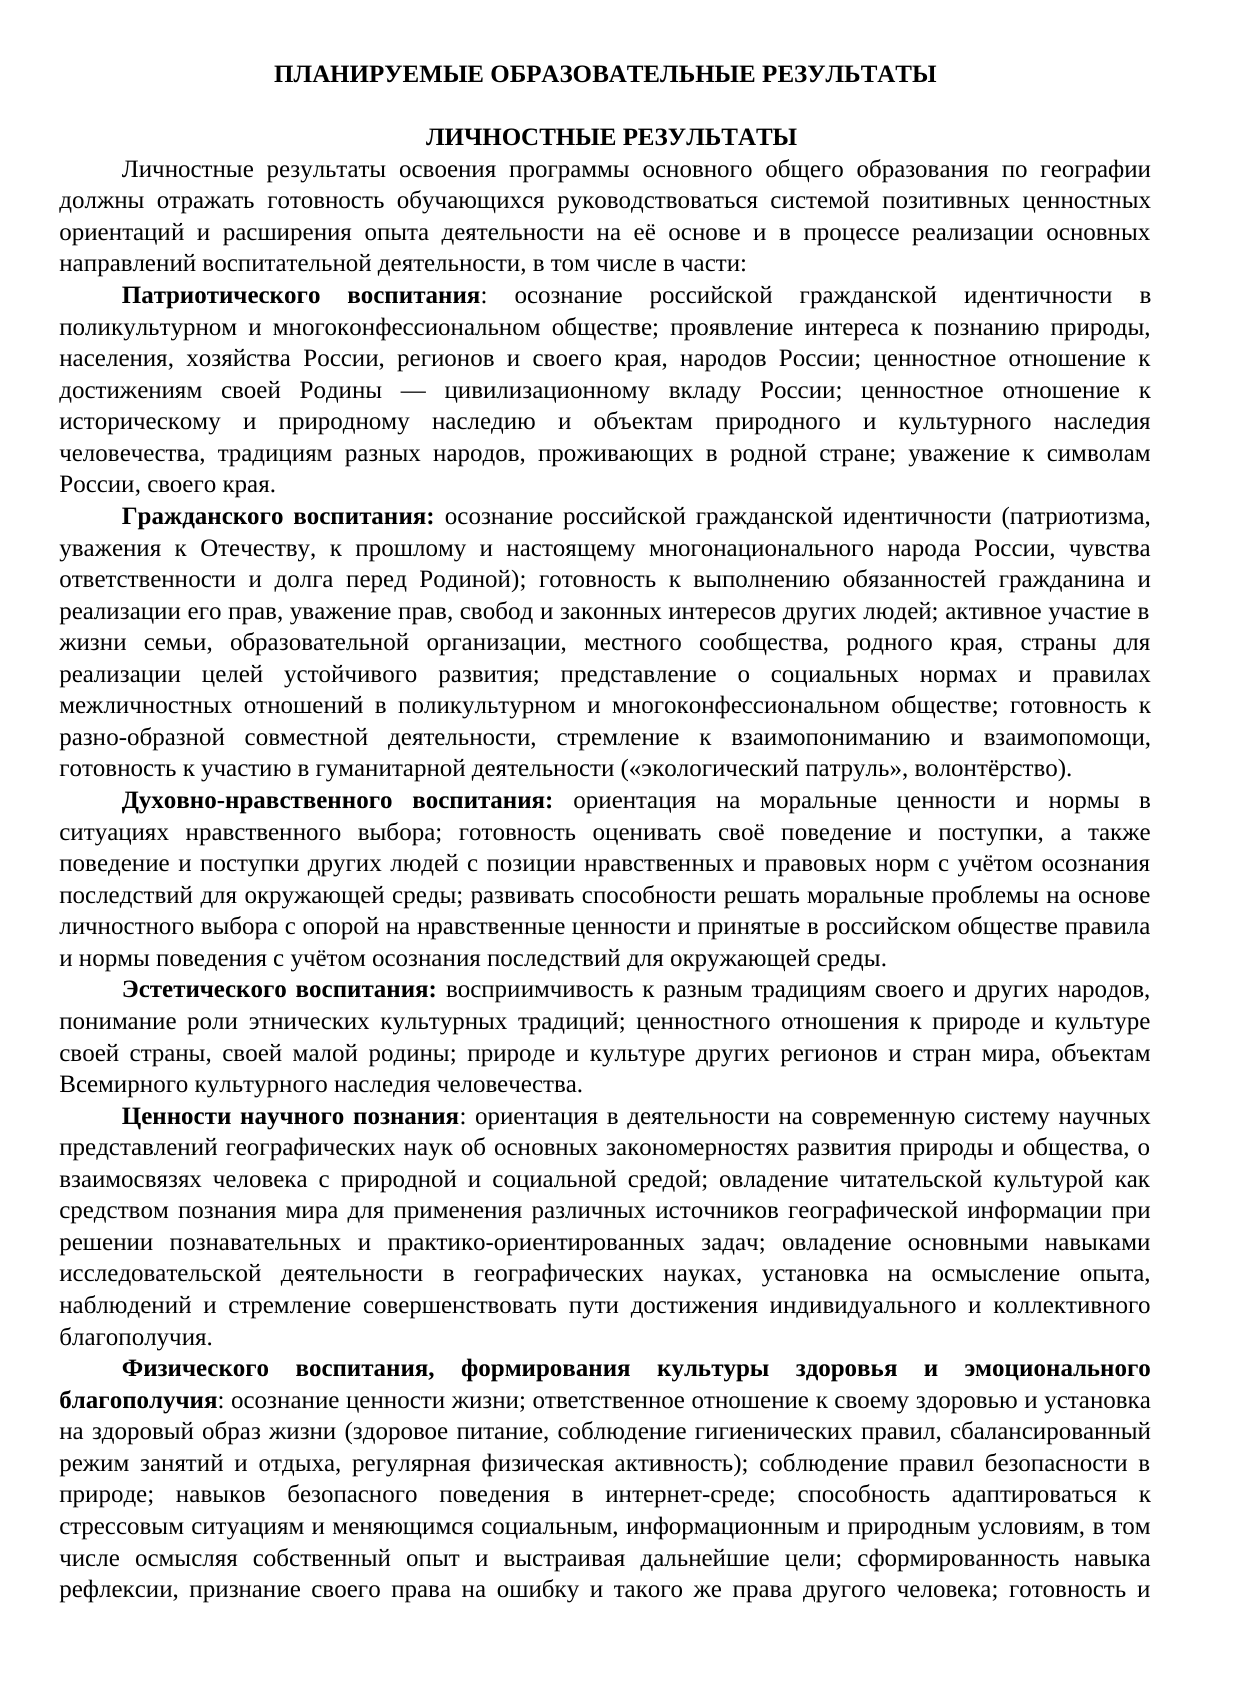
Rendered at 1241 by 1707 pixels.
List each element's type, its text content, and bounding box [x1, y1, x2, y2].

text Духовно-нравственного воспитания: ориентация на моральные ценности и нормы в ситуациях нравственного выбора; готовность оценивать своё поведение и поступки, а также поведение и поступки других людей с позиции нравственных и правовых норм с учётом осознания последствий для окружающей среды; развивать способности решать моральные проблемы на основе личностного выбора с опорой на нравственные ценности и принятые в российском обществе правила и нормы поведения с учётом осознания последствий для окружающей среды. [59, 785, 1152, 972]
text ЛИЧНОСТНЫЕ РЕЗУЛЬТАТЫ [72, 122, 1152, 151]
text Ценности научного познания: ориентация в деятельности на современную систему научных представлений географических наук об основных закономерностях развития природы и общества, о взаимосвязях человека с природной и социальной средой; овладение читательской культурой как средством познания мира для применения различных источников географической информации при решении познавательных и практико-ориентированных задач; овладение основными навыками исследовательской деятельности в географических науках, установка на осмысление опыта, наблюдений и стремление совершенствовать пути достижения индивидуального и коллективного благополучия. [59, 1101, 1152, 1350]
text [59, 1353, 1152, 1603]
text Личностные результаты освоения программы основного общего образования по географии должны отражать готовность обучающихся руководствоваться системой позитивных ценностных ориентаций и расширения опыта деятельности на её основе и в процессе реализации основных направлений воспитательной деятельности, в том числе в части: [59, 154, 1152, 277]
text Патриотического воспитания: осознание российской гражданской идентичности в поликультурном и многоконфессиональном обществе; проявление интереса к познанию природы, населения, хозяйства России, регионов и своего края, народов России; ценностное отношение к достижениям своей Родины — цивилизационному вкладу России; ценностное отношение к историческому и природному наследию и объектам природного и культурного наследия человечества, традициям разных народов, проживающих в родной стране; уважение к символам России, своего края. [59, 280, 1152, 498]
text Гражданского воспитания: осознание российской гражданской идентичности (патриотизма, уважения к Отечеству, к прошлому и настоящему многонационального народа России, чувства ответственности и долга перед Родиной); готовность к выполнению обязанностей гражданина и реализации его прав, уважение прав, свобод и законных интересов других людей; активное участие в жизни семьи, образовательной организации, местного сообщества, родного края, страны для реализации целей устойчивого развития; представление о социальных нормах и правилах межличностных отношений в поликультурном и многоконфессиональном обществе; готовность к разно-образной совместной деятельности, стремление к взаимопониманию и взаимопомощи, готовность к участию в гуманитарной деятельности («экологический патруль», волонтёрство). [59, 501, 1152, 782]
text ПЛАНИРУЕМЫЕ ОБРАЗОВАТЕЛЬНЫЕ РЕЗУЛЬТАТЫ [59, 59, 1152, 88]
text Эстетического воспитания: восприимчивость к разным традициям своего и других народов, понимание роли этнических культурных традиций; ценностного отношения к природе и культуре своей страны, своей малой родины; природе и культуре других регионов и стран мира, объектам Всемирного культурного наследия человечества. [59, 974, 1152, 1098]
